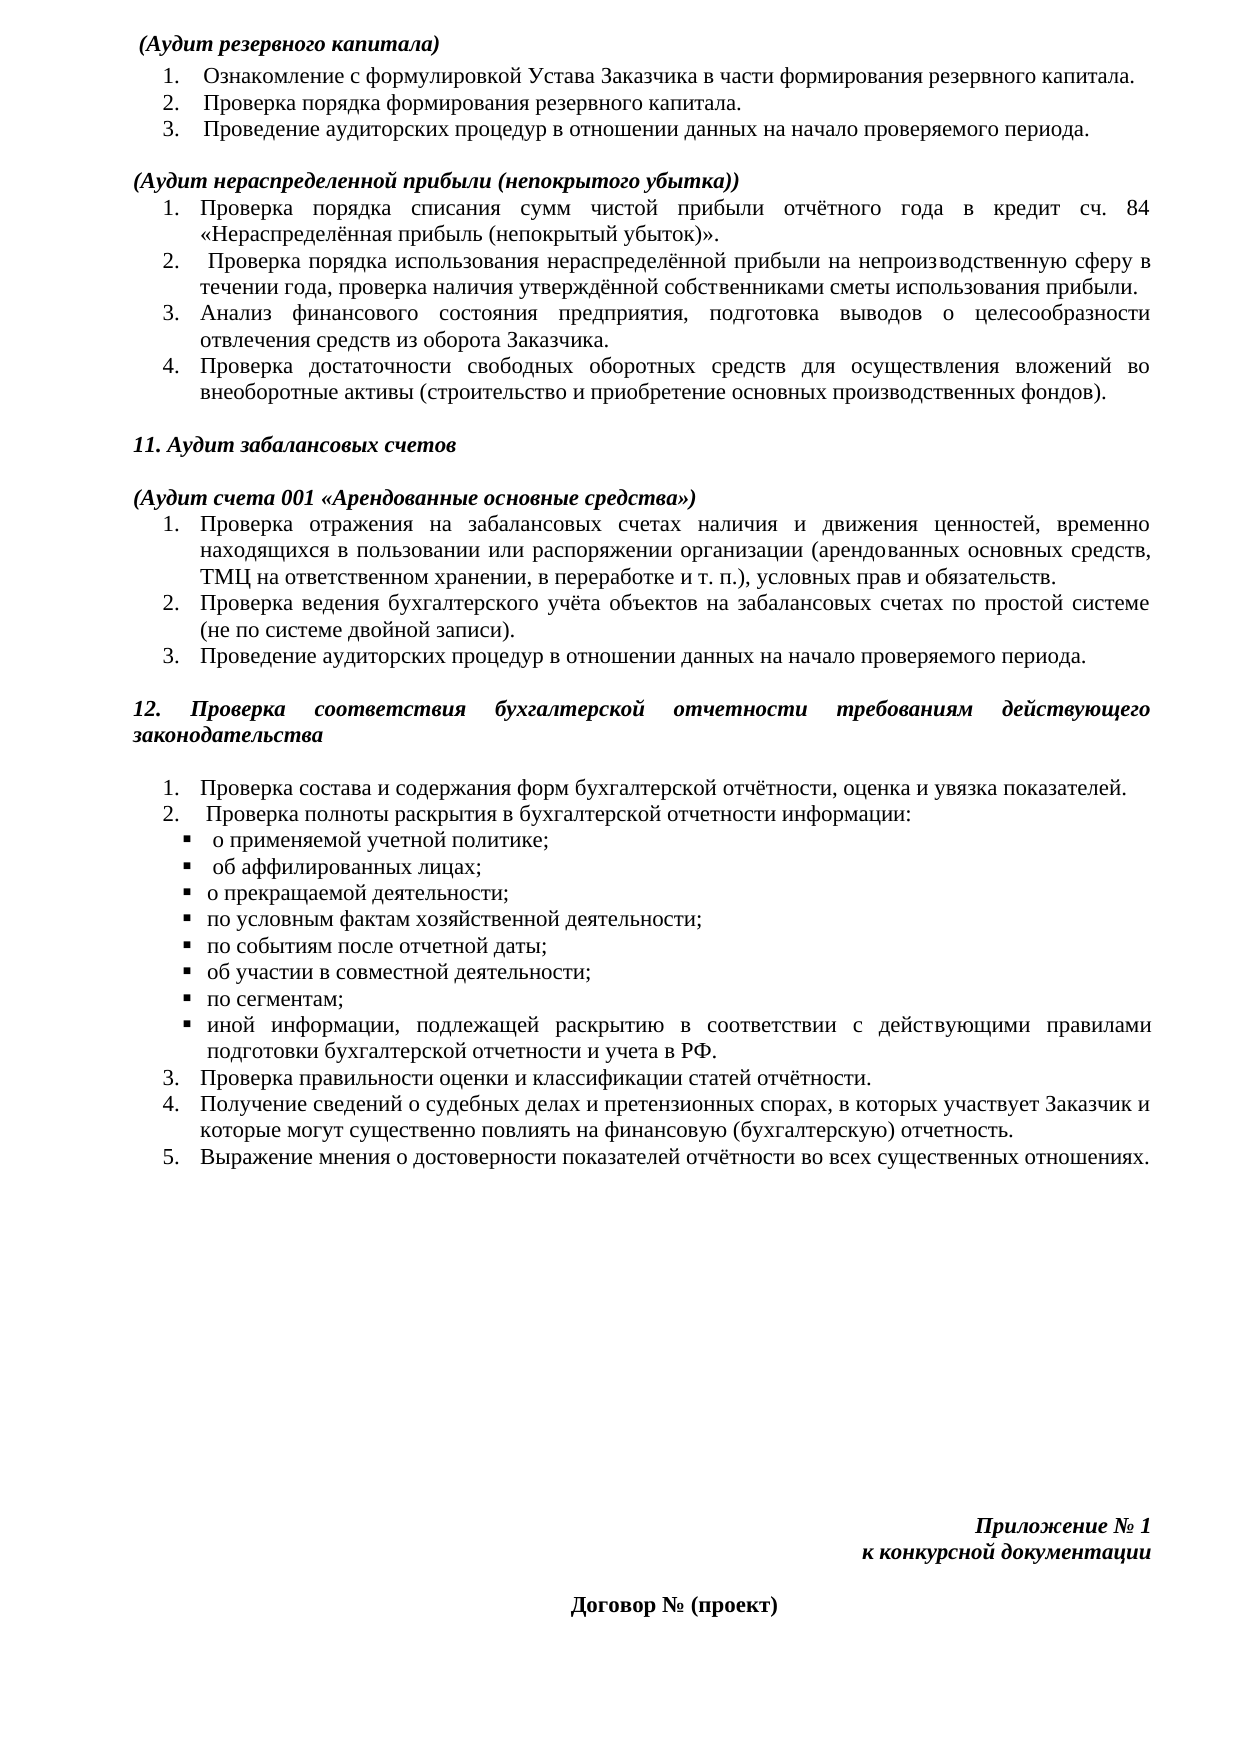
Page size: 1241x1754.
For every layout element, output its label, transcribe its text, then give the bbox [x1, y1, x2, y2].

list Проверка состава и содержания форм бухгалтерской отчётности, оценка и увязка показателей. [162, 774, 1152, 800]
list Проверка отражения на забалансовых счетах наличия и движения ценностей, временно находящихся в пользовании или распоряжении организации (арендованных основных средств, ТМЦ на ответственном хранении, в переработке и т. п.), условных прав и обязательств. [162, 510, 1152, 589]
list Анализ финансового состояния предприятия, подготовка выводов о целесообразности отвлечения средств из оборота Заказчика. [162, 299, 1152, 352]
text Приложение № 1 [783, 1512, 1152, 1538]
list об участии в совместной деятельности; [182, 958, 1152, 984]
list Проверка достаточности свободных оборотных средств для осуществления вложений во внеоборотные активы (строительство и приобретение основных производственных фондов). [162, 352, 1152, 405]
list о применяемой учетной политике; [182, 826, 1152, 853]
list Проведение аудиторских процедур в отношении данных на начало проверяемого периода. [162, 642, 1152, 668]
text Договор № (проект) [133, 1591, 1142, 1617]
text (Аудит нераспределенной прибыли (непокрытого убытка)) [133, 168, 1152, 194]
list об аффилированных лицах; [182, 853, 1152, 879]
list Проверка правильности оценки и классификации статей отчётности. [162, 1064, 1152, 1090]
list Проверка порядка списания сумм чистой прибыли отчётного года в кредит сч. 84 «Нераспределённая прибыль (непокрытый убыток)». [162, 194, 1152, 247]
list Проверка полноты раскрытия в бухгалтерской отчетности информации: [162, 800, 1152, 826]
text к конкурсной документации [783, 1538, 1152, 1564]
list Проверка порядка формирования резервного капитала. [162, 88, 1152, 115]
list Проведение аудиторских процедур в отношении данных на начало проверяемого периода. [162, 115, 1152, 141]
list по событиям после отчетной даты; [182, 932, 1152, 958]
list о прекращаемой деятельности; [182, 879, 1152, 906]
list Проверка ведения бухгалтерского учёта объектов на забалансовых счетах по простой системе (не по системе двойной записи). [162, 589, 1152, 642]
text (Аудит резервного капитала) [133, 29, 1152, 56]
list по сегментам; [182, 984, 1152, 1011]
list Выражение мнения о достоверности показателей отчётности во всех существенных отношениях. [162, 1143, 1152, 1169]
list иной информации, подлежащей раскрытию в соответствии с действующими правилами подготовки бухгалтерской отчетности и учета в РФ. [182, 1011, 1152, 1064]
text (Аудит счета 001 «Арендованные основные средства») [133, 484, 1152, 510]
list Получение сведений о судебных делах и претензионных спорах, в которых участвует Заказчик и которые могут существенно повлиять на финансовую (бухгалтерскую) отчетность. [162, 1090, 1152, 1143]
list Ознакомление с формулировкой Устава Заказчика в части формирования резервного капитала. [162, 62, 1152, 88]
list по условным фактам хозяйственной деятельности; [182, 906, 1152, 932]
list Проверка порядка использования нераспределённой прибыли на непроизводственную сферу в течении года, проверка наличия утверждённой собственниками сметы использования прибыли. [162, 247, 1152, 299]
text 12. Проверка соответствия бухгалтерской отчетности требованиям действующего законодательства [133, 695, 1152, 747]
text 11. Аудит забалансовых счетов [133, 431, 1152, 457]
